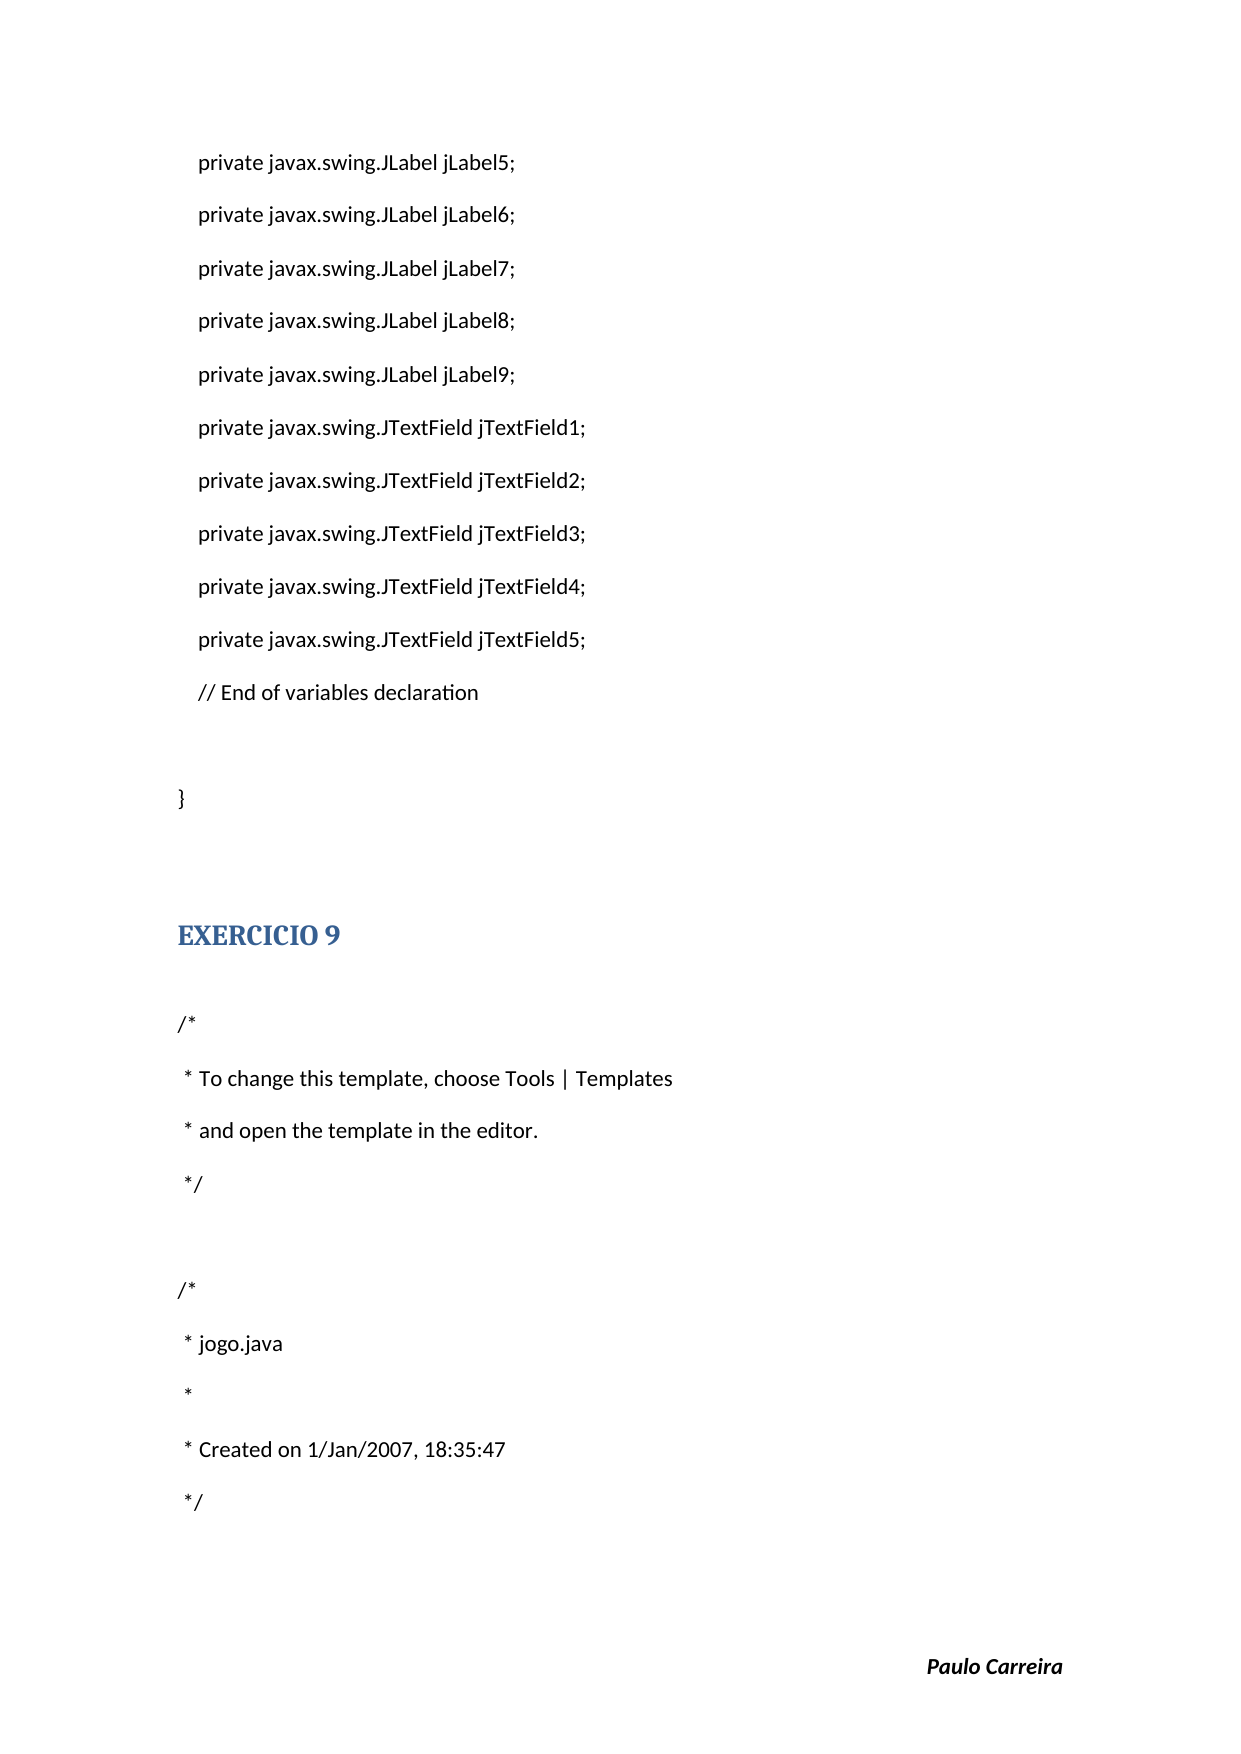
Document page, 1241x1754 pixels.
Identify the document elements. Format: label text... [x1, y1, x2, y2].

text * and open the template in the editor. [177, 1117, 1063, 1145]
text private javax.swing.JLabel jLabel5; [177, 148, 1063, 176]
text private javax.swing.JTextField jTextField2; [177, 466, 1063, 494]
text // End of variables declaration [177, 678, 1063, 706]
text */ [177, 1170, 1063, 1198]
text /* [177, 1011, 1063, 1039]
text * jogo.java [177, 1329, 1063, 1357]
text } [177, 784, 1063, 812]
text private javax.swing.JLabel jLabel6; [177, 201, 1063, 229]
text private javax.swing.JTextField jTextField1; [177, 413, 1063, 441]
text private javax.swing.JLabel jLabel9; [177, 360, 1063, 388]
text private javax.swing.JTextField jTextField4; [177, 572, 1063, 600]
text /* [177, 1276, 1063, 1304]
text private javax.swing.JTextField jTextField3; [177, 519, 1063, 547]
text private javax.swing.JLabel jLabel8; [177, 307, 1063, 335]
text * To change this template, choose Tools | Templates [177, 1064, 1063, 1092]
text private javax.swing.JTextField jTextField5; [177, 625, 1063, 653]
text private javax.swing.JLabel jLabel7; [177, 254, 1063, 282]
text * [177, 1382, 1063, 1410]
text * Created on 1/Jan/2007, 18:35:47 [177, 1435, 1063, 1463]
text */ [177, 1488, 1063, 1516]
subtitle EXERCICIO 9 [177, 919, 1063, 953]
